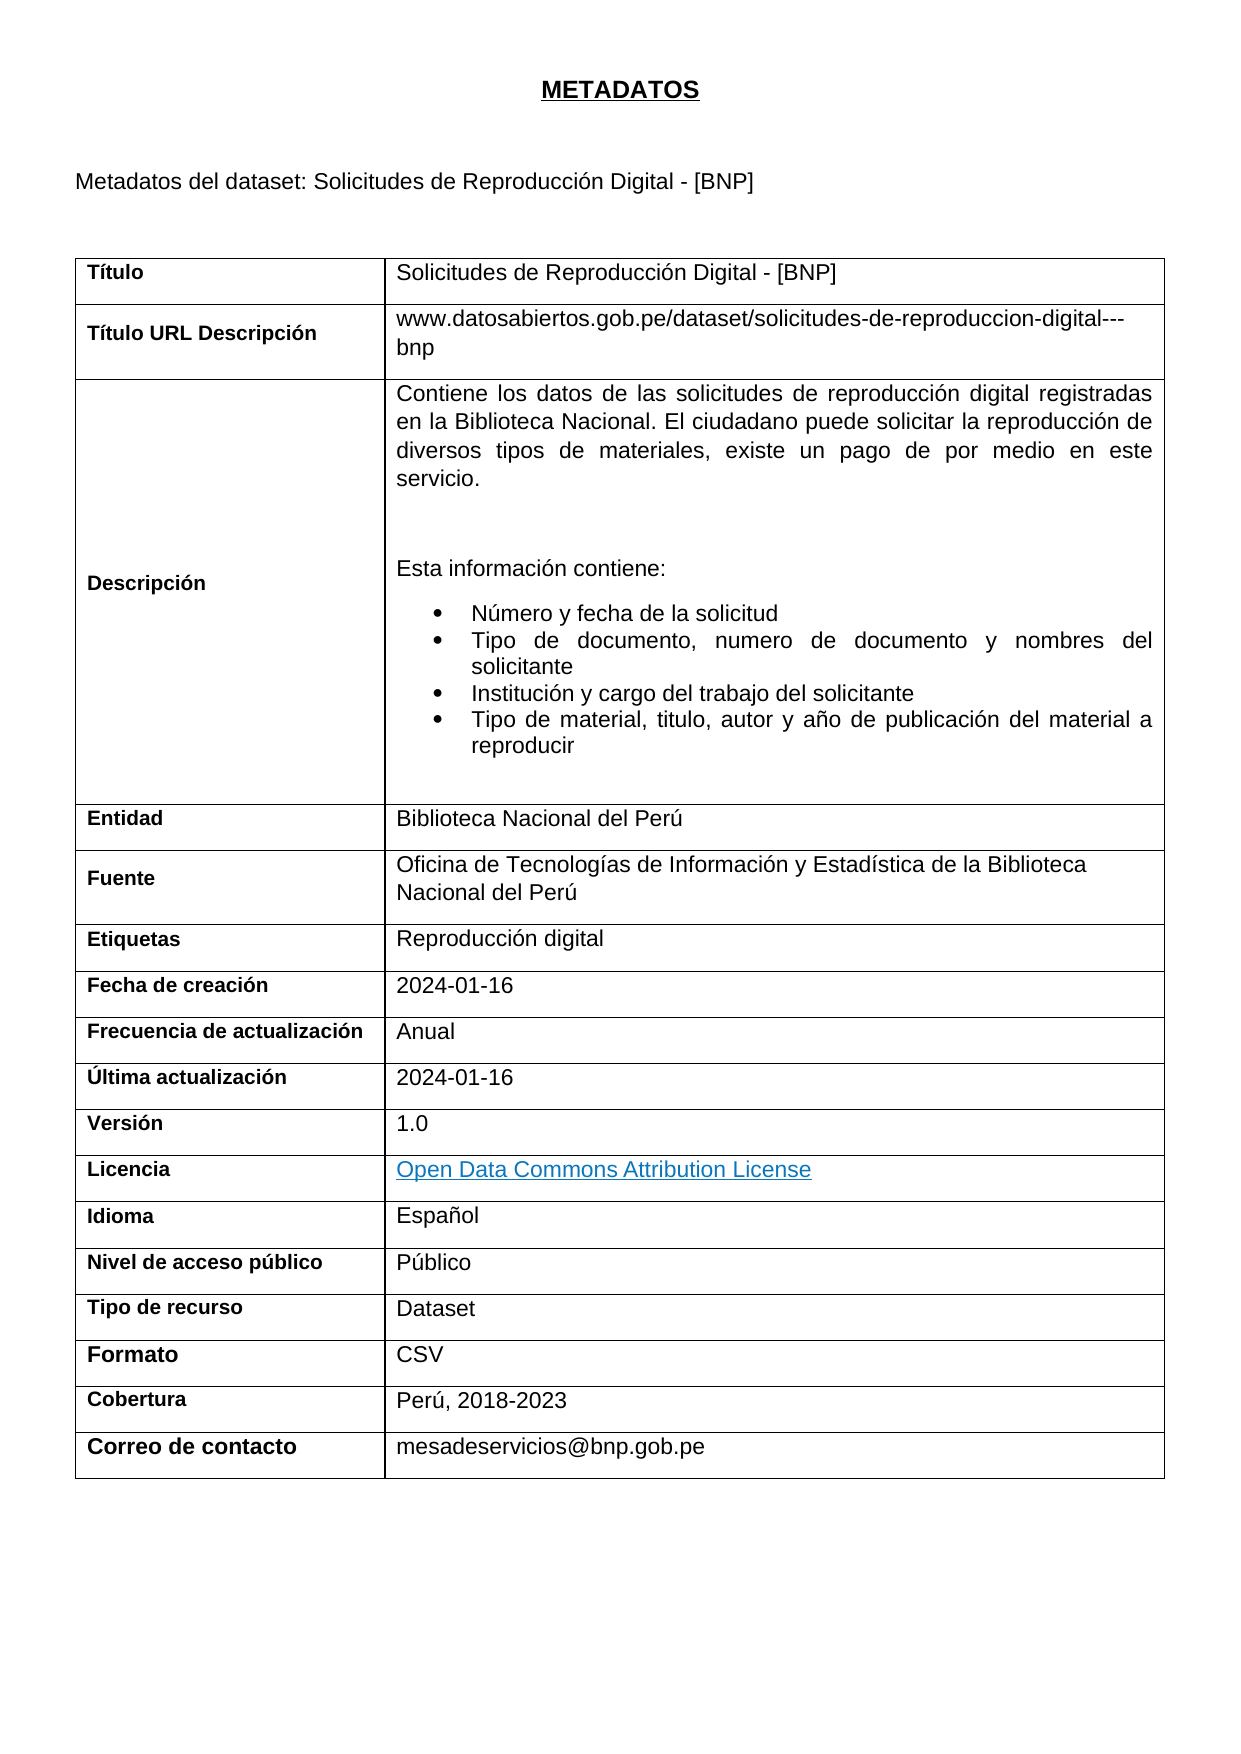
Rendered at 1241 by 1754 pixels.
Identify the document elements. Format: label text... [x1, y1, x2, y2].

table_cell Descripción [76, 380, 384, 804]
table_cell Versión [76, 1110, 384, 1155]
table_cell Nivel de acceso público [76, 1249, 384, 1293]
table_cell www.datosabiertos.gob.pe/dataset/solicitudes-de-reproduccion-digital---bnp [386, 305, 1164, 379]
table_cell Anual [386, 1018, 1164, 1063]
table_cell Contiene los datos de las solicitudes de reproducción digital registradas en la Biblioteca Nacional. El ciudadano puede solicitar la reproducción de diversos tipos de materiales, existe un pago de por medio en este servicio. Esta información contiene: Número y fecha de la solicitud Tipo de documento, numero de documento y nombres del solicitante Institución y cargo del trabajo del solicitante Tipo de material, titulo, autor y año de publicación del material a reproducir [386, 380, 1164, 804]
table_cell Frecuencia de actualización [76, 1018, 384, 1063]
table_cell Idioma [76, 1202, 384, 1247]
table_cell Cobertura [76, 1387, 384, 1432]
table_cell 1.0 [386, 1110, 1164, 1155]
table_cell Licencia [76, 1156, 384, 1201]
table_cell Dataset [386, 1295, 1164, 1340]
table_cell Open Data Commons Attribution License [386, 1156, 1164, 1201]
table_header Solicitudes de Reproducción Digital - [BNP] [386, 259, 1164, 304]
table_cell Fuente [76, 851, 384, 924]
table_cell Etiquetas [76, 925, 384, 971]
table_cell Perú, 2018-2023 [386, 1387, 1164, 1432]
table_header Título [76, 259, 384, 304]
table_cell Correo de contacto [76, 1433, 384, 1478]
table_cell Español [386, 1202, 1164, 1247]
table_cell Biblioteca Nacional del Perú [386, 805, 1164, 850]
table_cell Última actualización [76, 1064, 384, 1109]
table_cell Reproducción digital [386, 925, 1164, 971]
table_cell Entidad [76, 805, 384, 850]
table_cell Formato [76, 1341, 384, 1386]
table_cell Público [386, 1249, 1164, 1293]
table_cell Oficina de Tecnologías de Información y Estadística de la Biblioteca Nacional del Perú [386, 851, 1164, 924]
table_cell Tipo de recurso [76, 1295, 384, 1340]
table_cell CSV [386, 1341, 1164, 1386]
text METADATOS [75, 75, 1165, 104]
table_cell 2024-01-16 [386, 972, 1164, 1017]
text Metadatos del dataset: Solicitudes de Reproducción Digital - [BNP] [75, 168, 1165, 194]
table_cell Fecha de creación [76, 972, 384, 1017]
table_cell Título URL Descripción [76, 305, 384, 379]
table_cell 2024-01-16 [386, 1064, 1164, 1109]
table_cell mesadeservicios@bnp.gob.pe [386, 1433, 1164, 1478]
